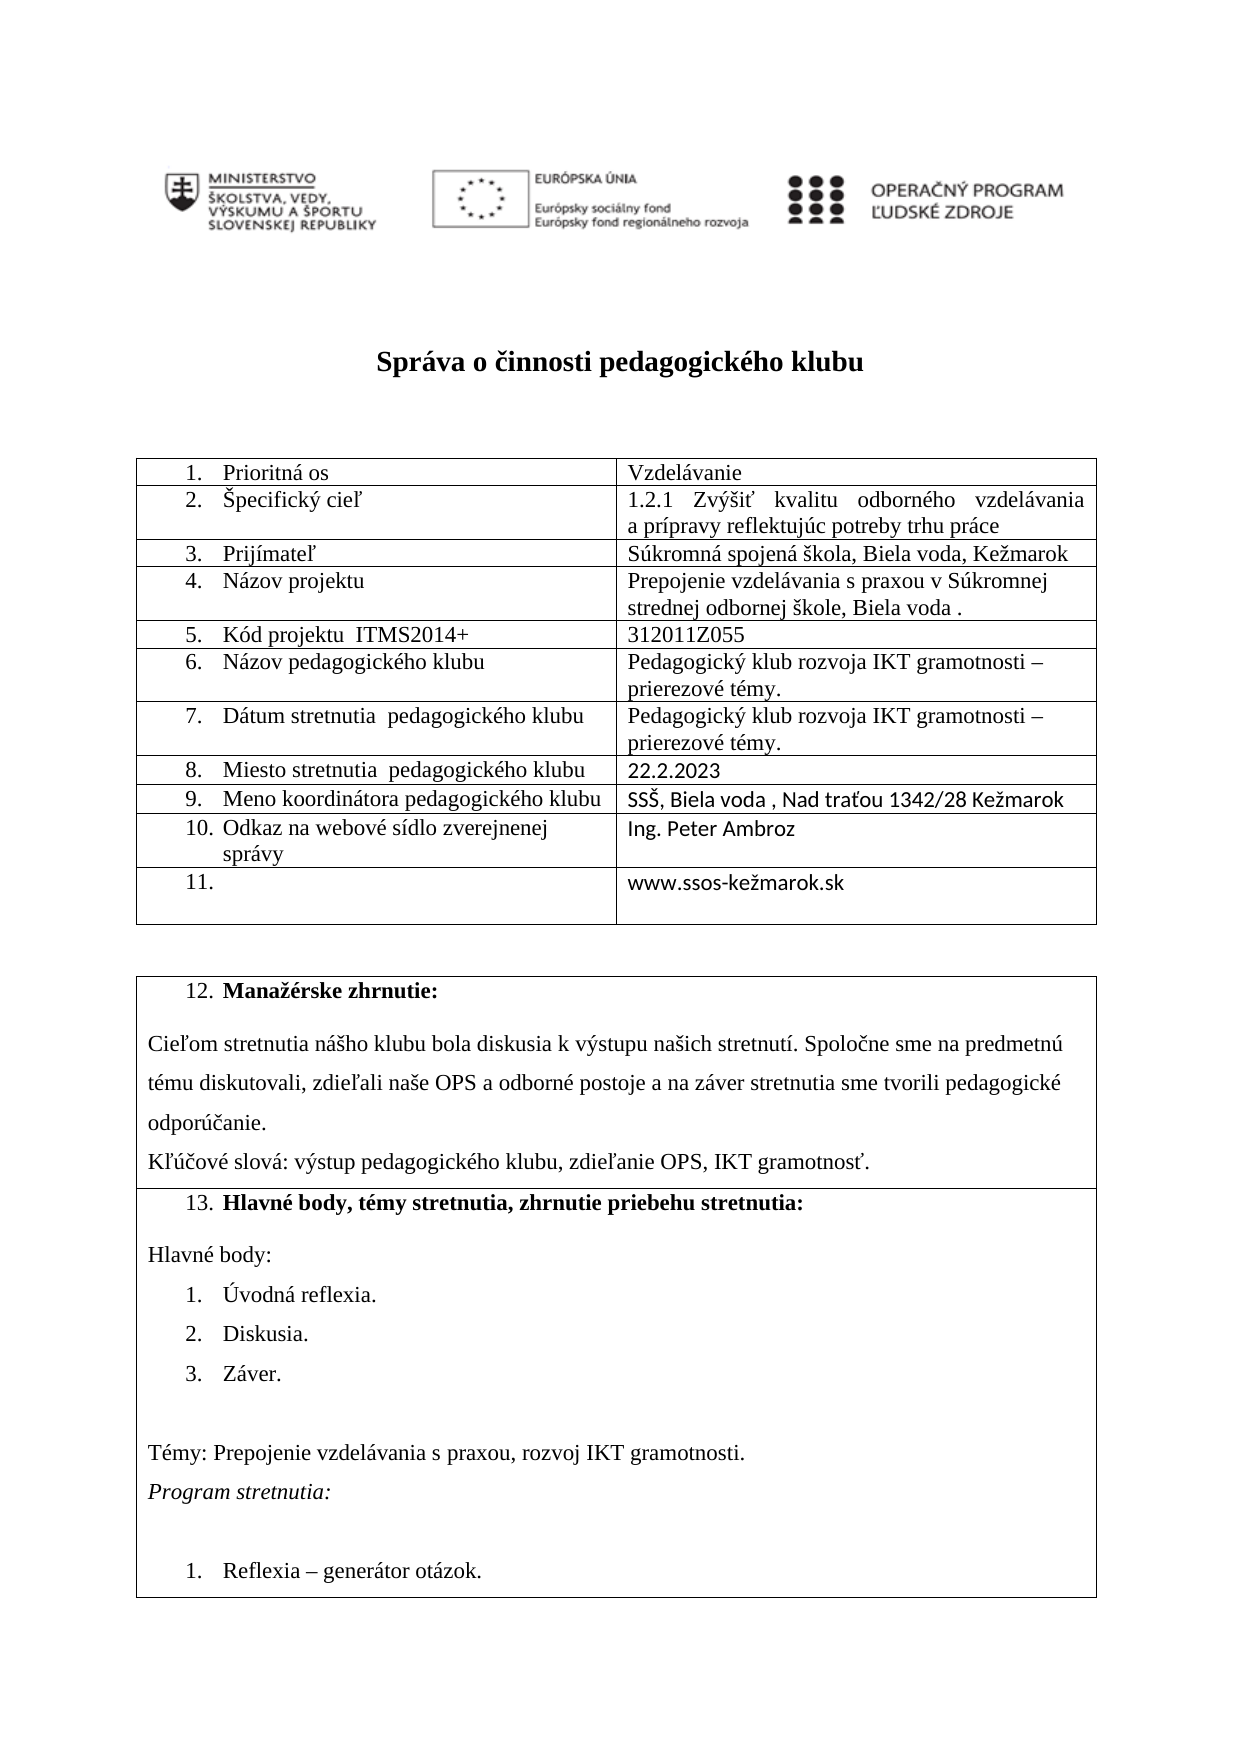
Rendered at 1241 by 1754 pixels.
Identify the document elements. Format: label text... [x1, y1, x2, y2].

table_header Manažérske zhrnutie: Cieľom stretnutia nášho klubu bola diskusia k výstupu našich stretnutí. Spoločne sme na predmetnú tému diskutovali, zdieľali naše OPS a odborné postoje a na záver stretnutia sme tvorili pedagogické odporúčanie. Kľúčové slová: výstup pedagogického klubu, zdieľanie OPS, IKT gramotnosť. [137, 977, 1096, 1188]
table_cell Pedagogický klub rozvoja IKT gramotnosti – prierezové témy. [617, 702, 1096, 755]
table_cell Dátum stretnutia pedagogického klubu [137, 702, 616, 755]
text Správa o činnosti pedagogického klubu [148, 344, 1093, 378]
table_cell www.ssos-kežmarok.sk [617, 868, 1096, 924]
table_cell Špecifický cieľ [137, 486, 616, 539]
table_cell Ing. Peter Ambroz [617, 814, 1096, 867]
table_header Prioritná os [137, 459, 616, 485]
table_cell 1.2.1 Zvýšiť kvalitu odborného vzdelávania a prípravy reflektujúc potreby trhu práce [617, 486, 1096, 539]
table_cell [137, 868, 616, 924]
table_cell Odkaz na webové sídlo zverejnenej správy [137, 814, 616, 867]
table_cell 22.2.2023 [617, 756, 1096, 784]
table_cell SSŠ, Biela voda , Nad traťou 1342/28 Kežmarok [617, 785, 1096, 813]
picture [147, 147, 1093, 266]
table_cell 312011Z055 [617, 621, 1096, 647]
table_header Vzdelávanie [617, 459, 1096, 485]
table_cell Prepojenie vzdelávania s praxou v Súkromnej strednej odbornej škole, Biela voda . [617, 567, 1096, 620]
table_cell Miesto stretnutia pedagogického klubu [137, 756, 616, 784]
table_cell Prijímateľ [137, 540, 616, 566]
table_cell Kód projektu ITMS2014+ [137, 621, 616, 647]
table_cell Meno koordinátora pedagogického klubu [137, 785, 616, 813]
table_cell Pedagogický klub rozvoja IKT gramotnosti – prierezové témy. [617, 649, 1096, 701]
table_cell Názov projektu [137, 567, 616, 620]
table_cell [137, 1189, 1096, 1597]
table_cell Názov pedagogického klubu [137, 649, 616, 701]
table_cell Súkromná spojená škola, Biela voda, Kežmarok [617, 540, 1096, 566]
